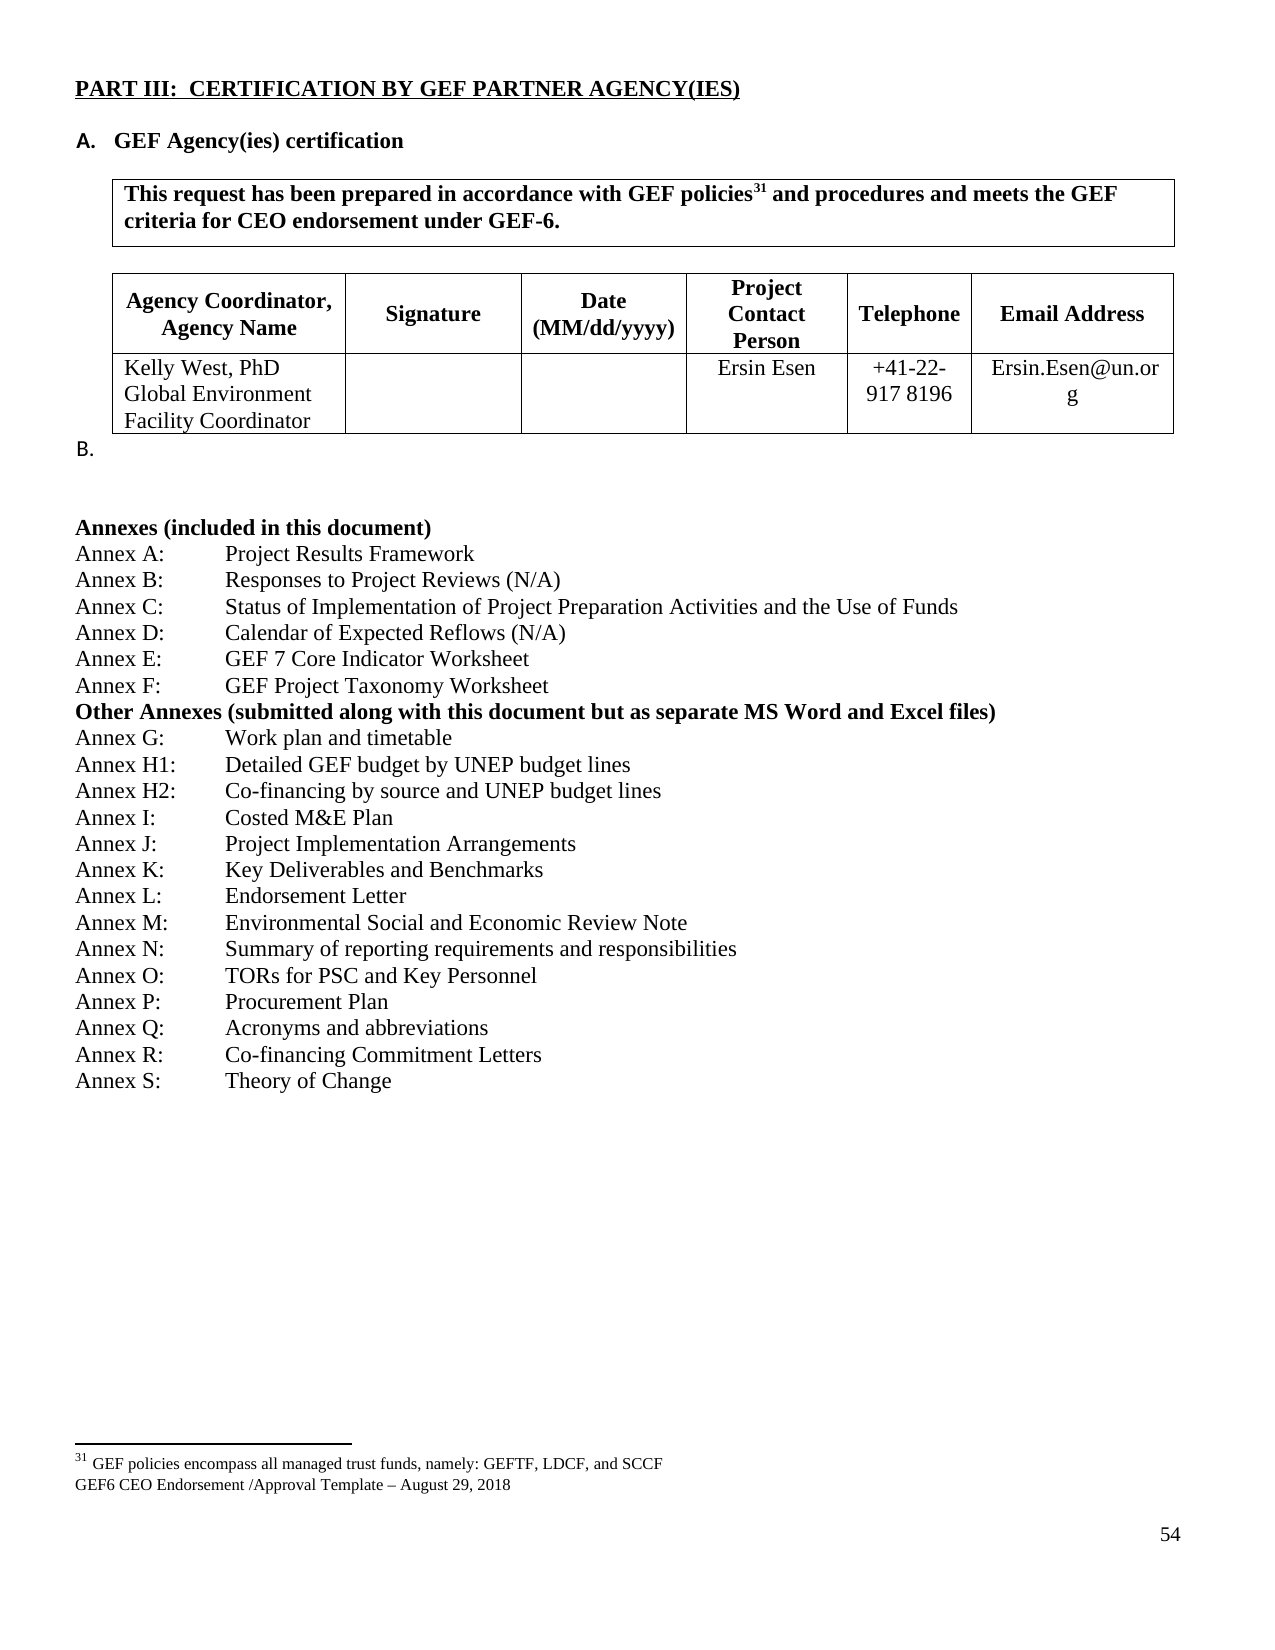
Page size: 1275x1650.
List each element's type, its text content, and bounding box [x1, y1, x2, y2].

list GEF_CEOENDR_60 [76, 434, 1181, 462]
table_cell [522, 354, 686, 433]
text Annex F: GEF Project Taxonomy Worksheet [75, 672, 1181, 698]
table_cell Ersin Esen [687, 354, 847, 433]
text Annex I: Costed M&E Plan [75, 803, 1181, 830]
text Annex L: Endorsement Letter [75, 883, 1181, 909]
text Annexes (included in this document) [75, 514, 1181, 540]
text Annex O: TORs for PSC and Key Personnel [75, 962, 1181, 988]
text Annex H2: Co-financing by source and UNEP budget lines [75, 777, 1181, 803]
text Annex Q: Acronyms and abbreviations [75, 1014, 1181, 1041]
table_cell +41-22-917 8196 [848, 354, 971, 433]
table_header Telephone [848, 274, 971, 353]
text PART iII: certification by gef partner agency(ies) [75, 75, 1181, 101]
text Annex G: Work plan and timetable [75, 724, 1181, 751]
text Other Annexes (submitted along with this document but as separate MS Word and Excel files) [75, 698, 1181, 724]
text Annex J: Project Implementation Arrangements [75, 830, 1181, 856]
text Annex S: Theory of Change [75, 1067, 1181, 1093]
text Annex M: Environmental Social and Economic Review Note [75, 909, 1181, 935]
text Annex C: Status of Implementation of Project Preparation Activities and the Use of Funds [75, 593, 1181, 619]
text Annex P: Procurement Plan [75, 988, 1181, 1014]
table_header Signature [346, 274, 521, 353]
table_cell [346, 354, 521, 433]
text Annex B: Responses to Project Reviews (N/A) [75, 566, 1181, 593]
text Annex D: Calendar of Expected Reflows (N/A) [75, 619, 1181, 645]
table_header This request has been prepared in accordance with GEF policies and procedures and meets the GEF criteria for CEO endorsement under GEF-6. [113, 180, 1174, 246]
table_header Project Contact Person [687, 274, 847, 353]
table_header Agency Coordinator, Agency Name [113, 274, 345, 353]
list GEF Agency(ies) certification [76, 126, 1181, 154]
table_header Date (MM/dd/yyyy) [522, 274, 686, 353]
text Annex N: Summary of reporting requirements and responsibilities [75, 935, 1181, 962]
text Annex R: Co-financing Commitment Letters [75, 1041, 1181, 1067]
table_cell Ersin.Esen@un.org [972, 354, 1173, 433]
text Annex E: GEF 7 Core Indicator Worksheet [75, 645, 1181, 672]
text Annex A: Project Results Framework [75, 540, 1181, 566]
text Annex H1: Detailed GEF budget by UNEP budget lines [75, 751, 1181, 777]
table_header Email Address [972, 274, 1173, 353]
table_cell Kelly West, PhD Global Environment Facility Coordinator [113, 354, 345, 433]
text Annex K: Key Deliverables and Benchmarks [75, 856, 1181, 883]
